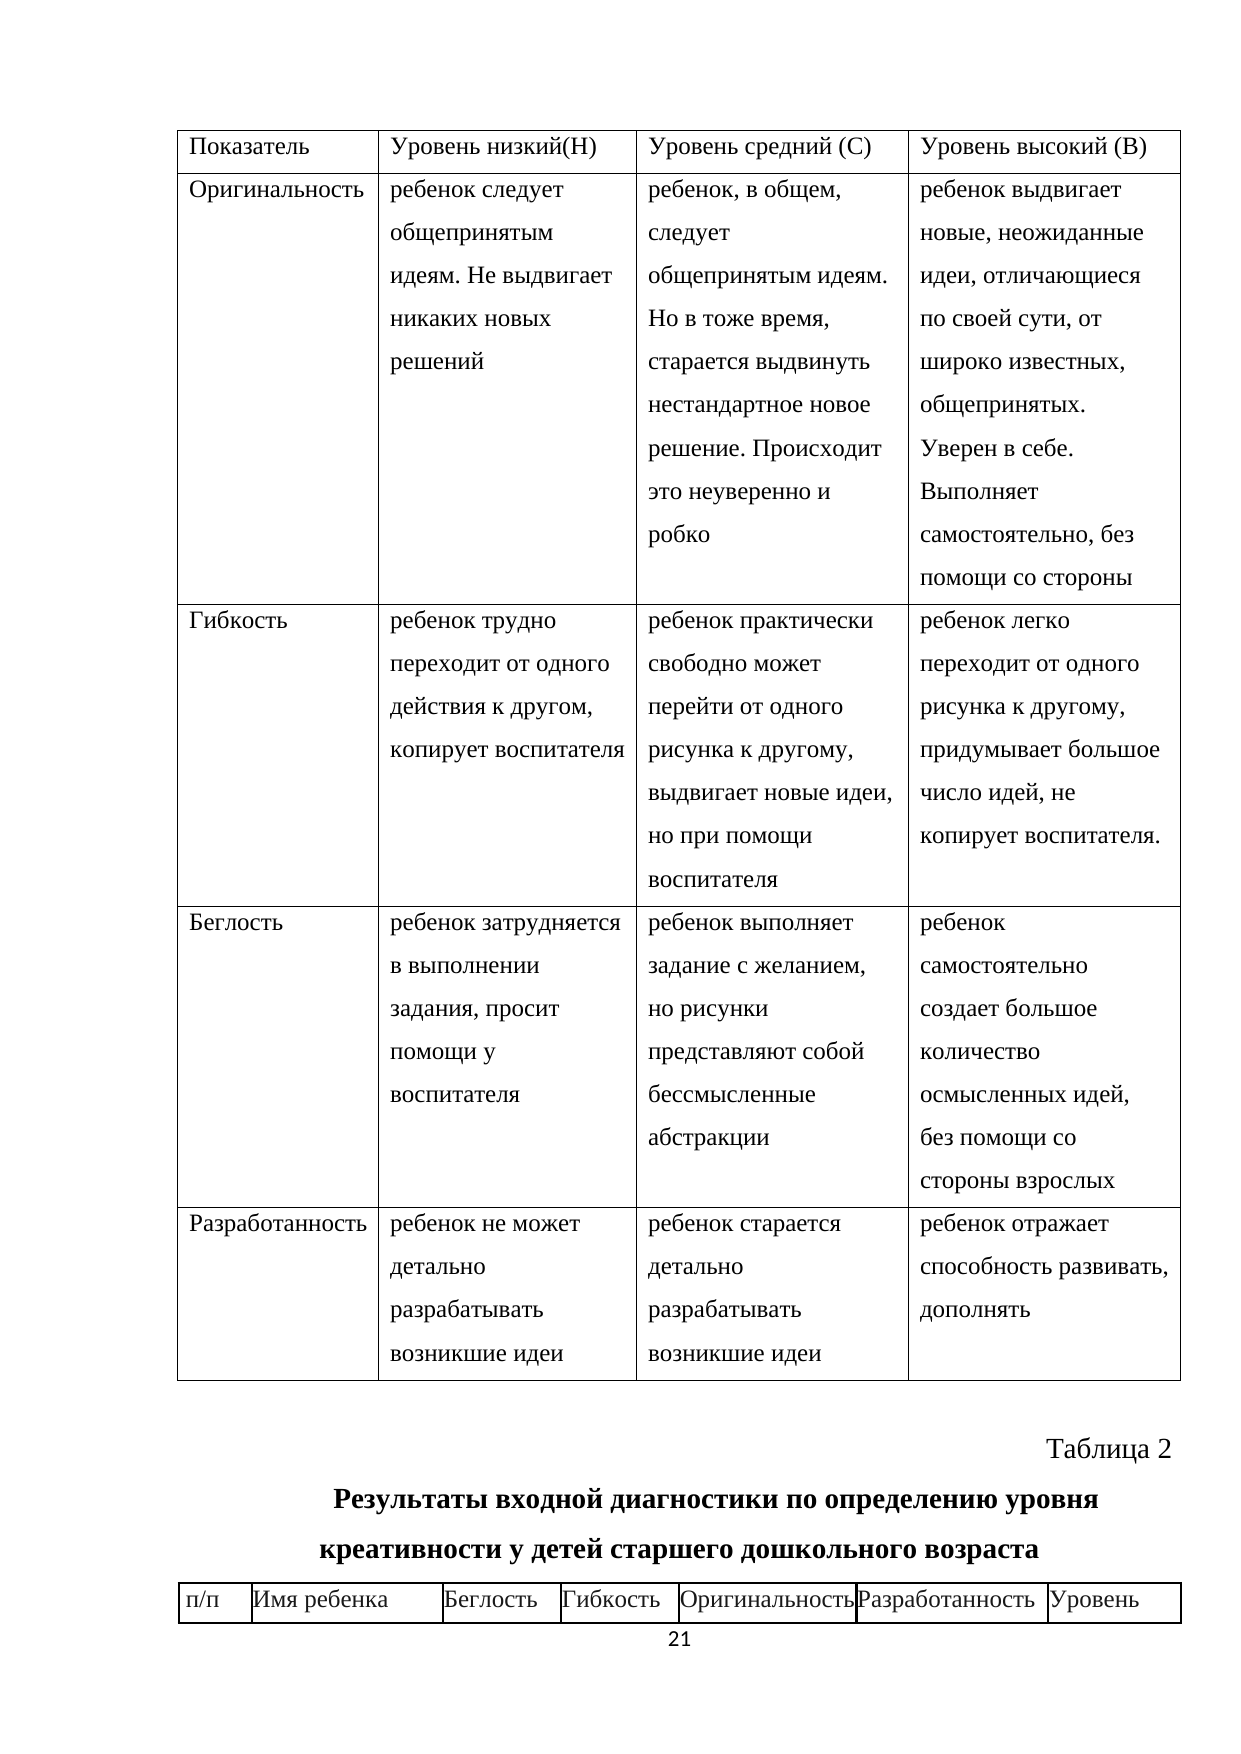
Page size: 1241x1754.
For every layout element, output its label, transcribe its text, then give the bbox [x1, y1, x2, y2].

table_cell Оригинальность [178, 174, 378, 604]
table_header Показатель [178, 131, 378, 173]
text Результаты входной диагностики по определению уровня креативности у детей старшего дошкольного возраста [177, 1481, 1181, 1565]
table_header Беглость [444, 1584, 560, 1622]
table_header Уровень высокий (В) [909, 131, 1180, 173]
table_header п/п [180, 1584, 251, 1622]
table_header Уровень [1049, 1584, 1180, 1622]
table_cell Беглость [178, 907, 378, 1207]
table_cell Разработанность [178, 1208, 378, 1379]
table_cell ребенок самостоятельно создает большое количество осмысленных идей, без помощи со стороны взрослых [909, 907, 1180, 1207]
table_cell ребенок затрудняется в выполнении задания, просит помощи у воспитателя [379, 907, 636, 1207]
table_cell ребенок, в общем, следует общепринятым идеям. Но в тоже время, старается выдвинуть нестандартное новое решение. Происходит это неуверенно и робко [637, 174, 908, 604]
text Таблица 2 [177, 1431, 1181, 1464]
table_cell ребенок выдвигает новые, неожиданные идеи, отличающиеся по своей сути, от широко известных, общепринятых. Уверен в себе. Выполняет самостоятельно, без помощи со стороны [909, 174, 1180, 604]
table_header Имя ребенка [253, 1584, 442, 1622]
table_cell Гибкость [178, 605, 378, 906]
table_cell ребенок практически свободно может перейти от одного рисунка к другому, выдвигает новые идеи, но при помощи воспитателя [637, 605, 908, 906]
table_cell ребенок трудно переходит от одного действия к другом, копирует воспитателя [379, 605, 636, 906]
table_header Гибкость [562, 1584, 678, 1622]
table_cell ребенок следует общепринятым идеям. Не выдвигает никаких новых решений [379, 174, 636, 604]
table_cell ребенок легко переходит от одного рисунка к другому, придумывает большое число идей, не копирует воспитателя. [909, 605, 1180, 906]
table_header Оригинальность [680, 1584, 855, 1622]
table_cell ребенок не может детально разрабатывать возникшие идеи [379, 1208, 636, 1379]
table_cell ребенок старается детально разрабатывать возникшие идеи [637, 1208, 908, 1379]
table_header Уровень средний (С) [637, 131, 908, 173]
table_header Уровень низкий(Н) [379, 131, 636, 173]
table_header Разработанность [858, 1584, 1047, 1622]
table_cell ребенок выполняет задание с желанием, но рисунки представляют собой бессмысленные абстракции [637, 907, 908, 1207]
table_cell ребенок отражает способность развивать, дополнять [909, 1208, 1180, 1379]
